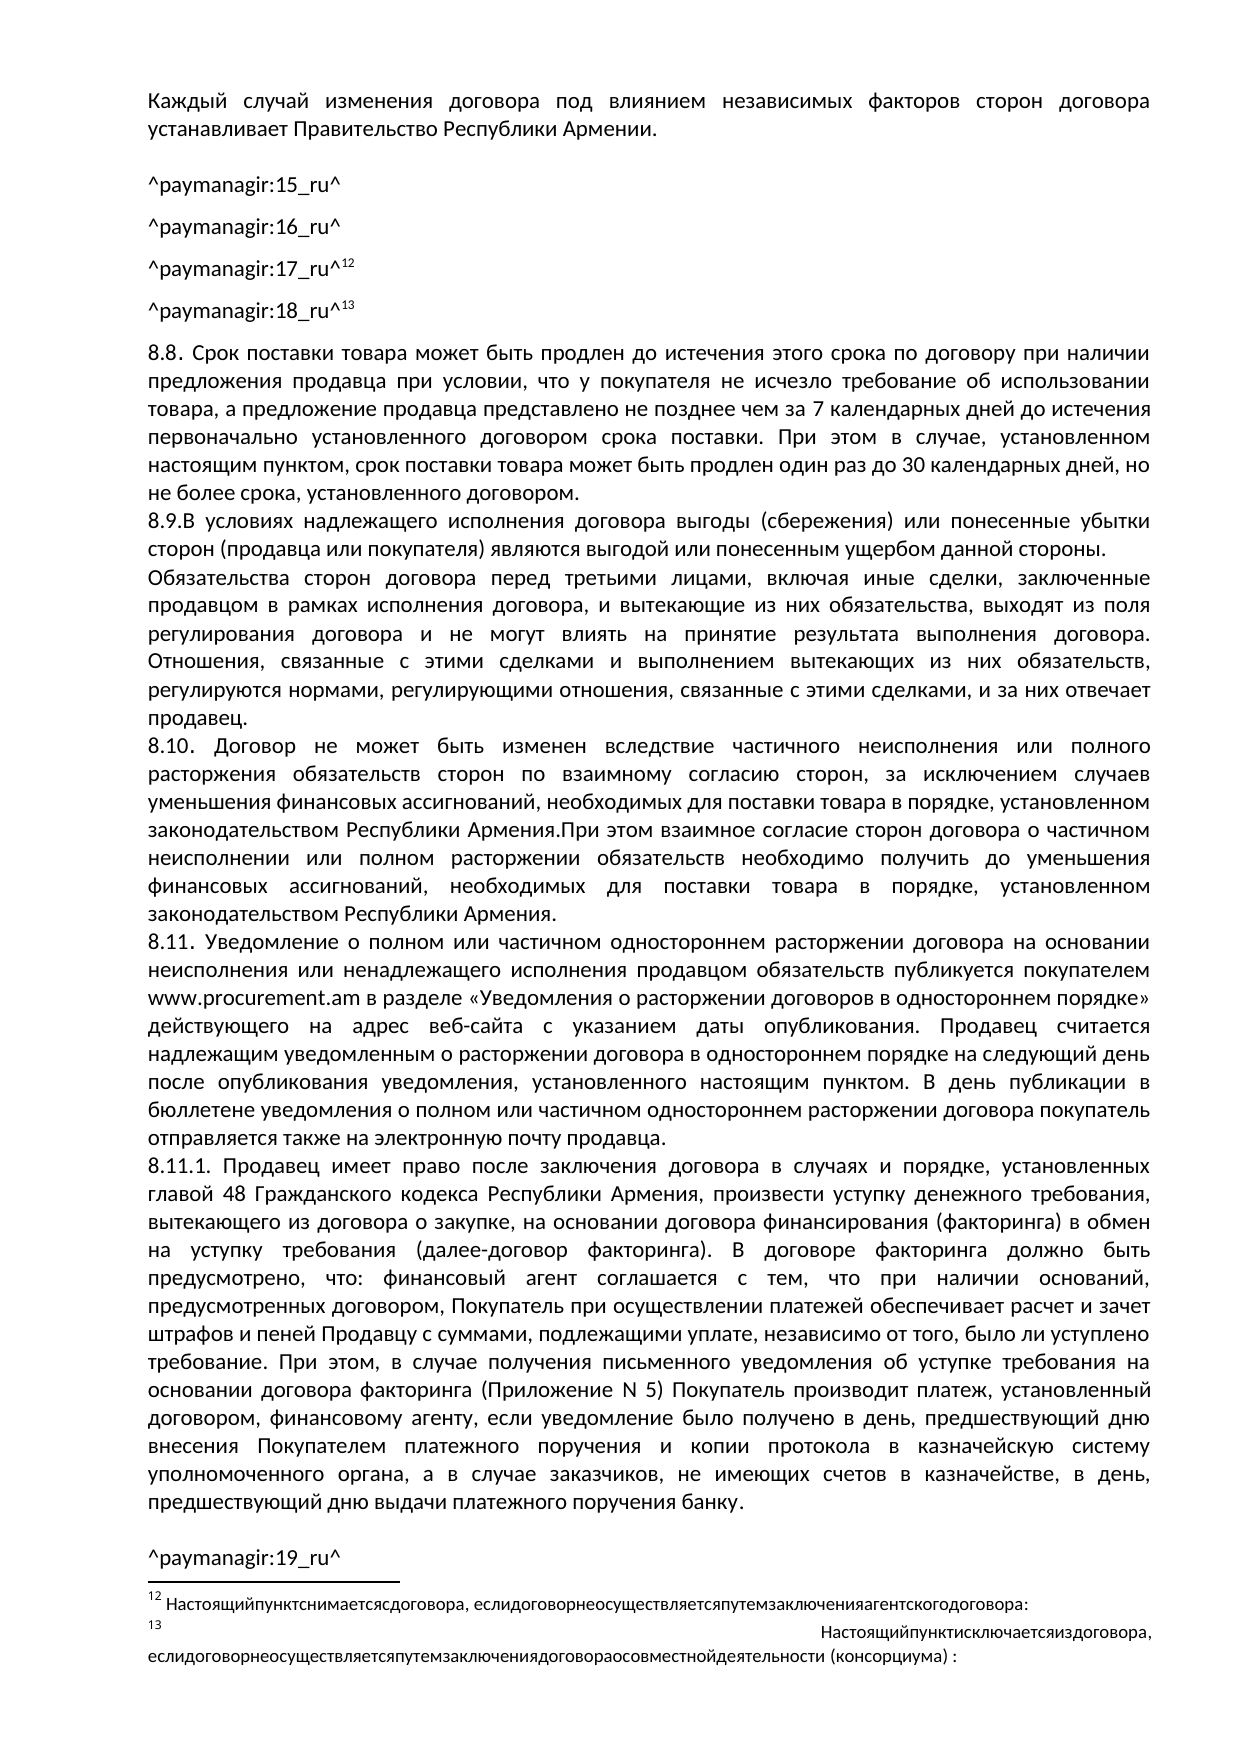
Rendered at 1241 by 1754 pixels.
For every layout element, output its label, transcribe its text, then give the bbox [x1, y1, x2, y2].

text ^paymanagir:19_ru^ [148, 1543, 1152, 1571]
text 8.10․ Договор не может быть изменен вследствие частичного неисполнения или полного расторжения обязательств сторон по взаимному согласию сторон, за исключением случаев уменьшения финансовых ассигнований, необходимых для поставки товара в порядке, установленном законодательством Республики Армения.При этом взаимное согласие сторон договора о частичном неисполнении или полном расторжении обязательств необходимо получить до уменьшения финансовых ассигнований, необходимых для поставки товара в порядке, установленном законодательством Республики Армения. [148, 731, 1152, 927]
text 8.8․ Срок поставки товара может быть продлен до истечения этого срока по договору при наличии предложения продавца при условии, что у покупателя не исчезло требование об использовании товара, а предложение продавца представлено не позднее чем за 7 календарных дней до истечения первоначально установленного договором срока поставки. При этом в случае, установленном настоящим пунктом, срок поставки товара может быть продлен один раз до 30 календарных дней, но не более срока, установленного договором. [148, 338, 1152, 507]
text ^paymanagir:17_ru^ [148, 254, 1152, 282]
text Обязательства сторон договора перед третьими лицами, включая иные сделки, заключенные продавцом в рамках исполнения договора, и вытекающие из них обязательства, выходят из поля регулирования договора и не могут влиять на принятие результата выполнения договора. Отношения, связанные с этими сделками и выполнением вытекающих из них обязательств, регулируются нормами, регулирующими отношения, связанные с этими сделками, и за них отвечает продавец. [148, 563, 1152, 731]
text Каждый случай изменения договора под влиянием независимых факторов сторон договора устанавливает Правительство Республики Армении. [148, 86, 1152, 142]
text ^paymanagir:15_ru^ [148, 171, 1152, 198]
text 8.9.В условиях надлежащего исполнения договора выгоды (сбережения) или понесенные убытки сторон (продавца или покупателя) являются выгодой или понесенным ущербом данной стороны. [148, 507, 1152, 563]
text ^paymanagir:18_ru^ [148, 296, 1152, 324]
text ^paymanagir:16_ru^ [148, 212, 1152, 241]
text 8.11.1. Продавец имеет право после заключения договора в случаях и порядке, установленных главой 48 Гражданского кодекса Республики Армения, произвести уступку денежного требования, вытекающего из договора о закупке, на основании договора финансирования (факторинга) в обмен на уступку требования (далее-договор факторинга). В договоре факторинга должно быть предусмотрено, что: финансовый агент соглашается с тем, что при наличии оснований, предусмотренных договором, Покупатель при осуществлении платежей обеспечивает расчет и зачет штрафов и пеней Продавцу с суммами, подлежащими уплате, независимо от того, было ли уступлено требование. При этом, в случае получения письменного уведомления об уступке требования на основании договора факторинга (Приложение N 5) Покупатель производит платеж, установленный договором, финансовому агенту, если уведомление было получено в день, предшествующий дню внесения Покупателем платежного поручения и копии протокола в казначейскую систему уполномоченного органа, а в случае заказчиков, не имеющих счетов в казначействе, в день, предшествующий дню выдачи платежного поручения банку. [148, 1151, 1152, 1515]
text 8.11․ Уведомление о полном или частичном одностороннем расторжении договора на основании неисполнения или ненадлежащего исполнения продавцом обязательств публикуется покупателем www.procurement.am в разделе «Уведомления о расторжении договоров в одностороннем порядке» действующего на адрес веб-сайта с указанием даты опубликования. Продавец считается надлежащим уведомленным о расторжении договора в одностороннем порядке на следующий день после опубликования уведомления, установленного настоящим пунктом. В день публикации в бюллетене уведомления о полном или частичном одностороннем расторжении договора покупатель отправляется также на электронную почту продавца. [148, 927, 1152, 1151]
